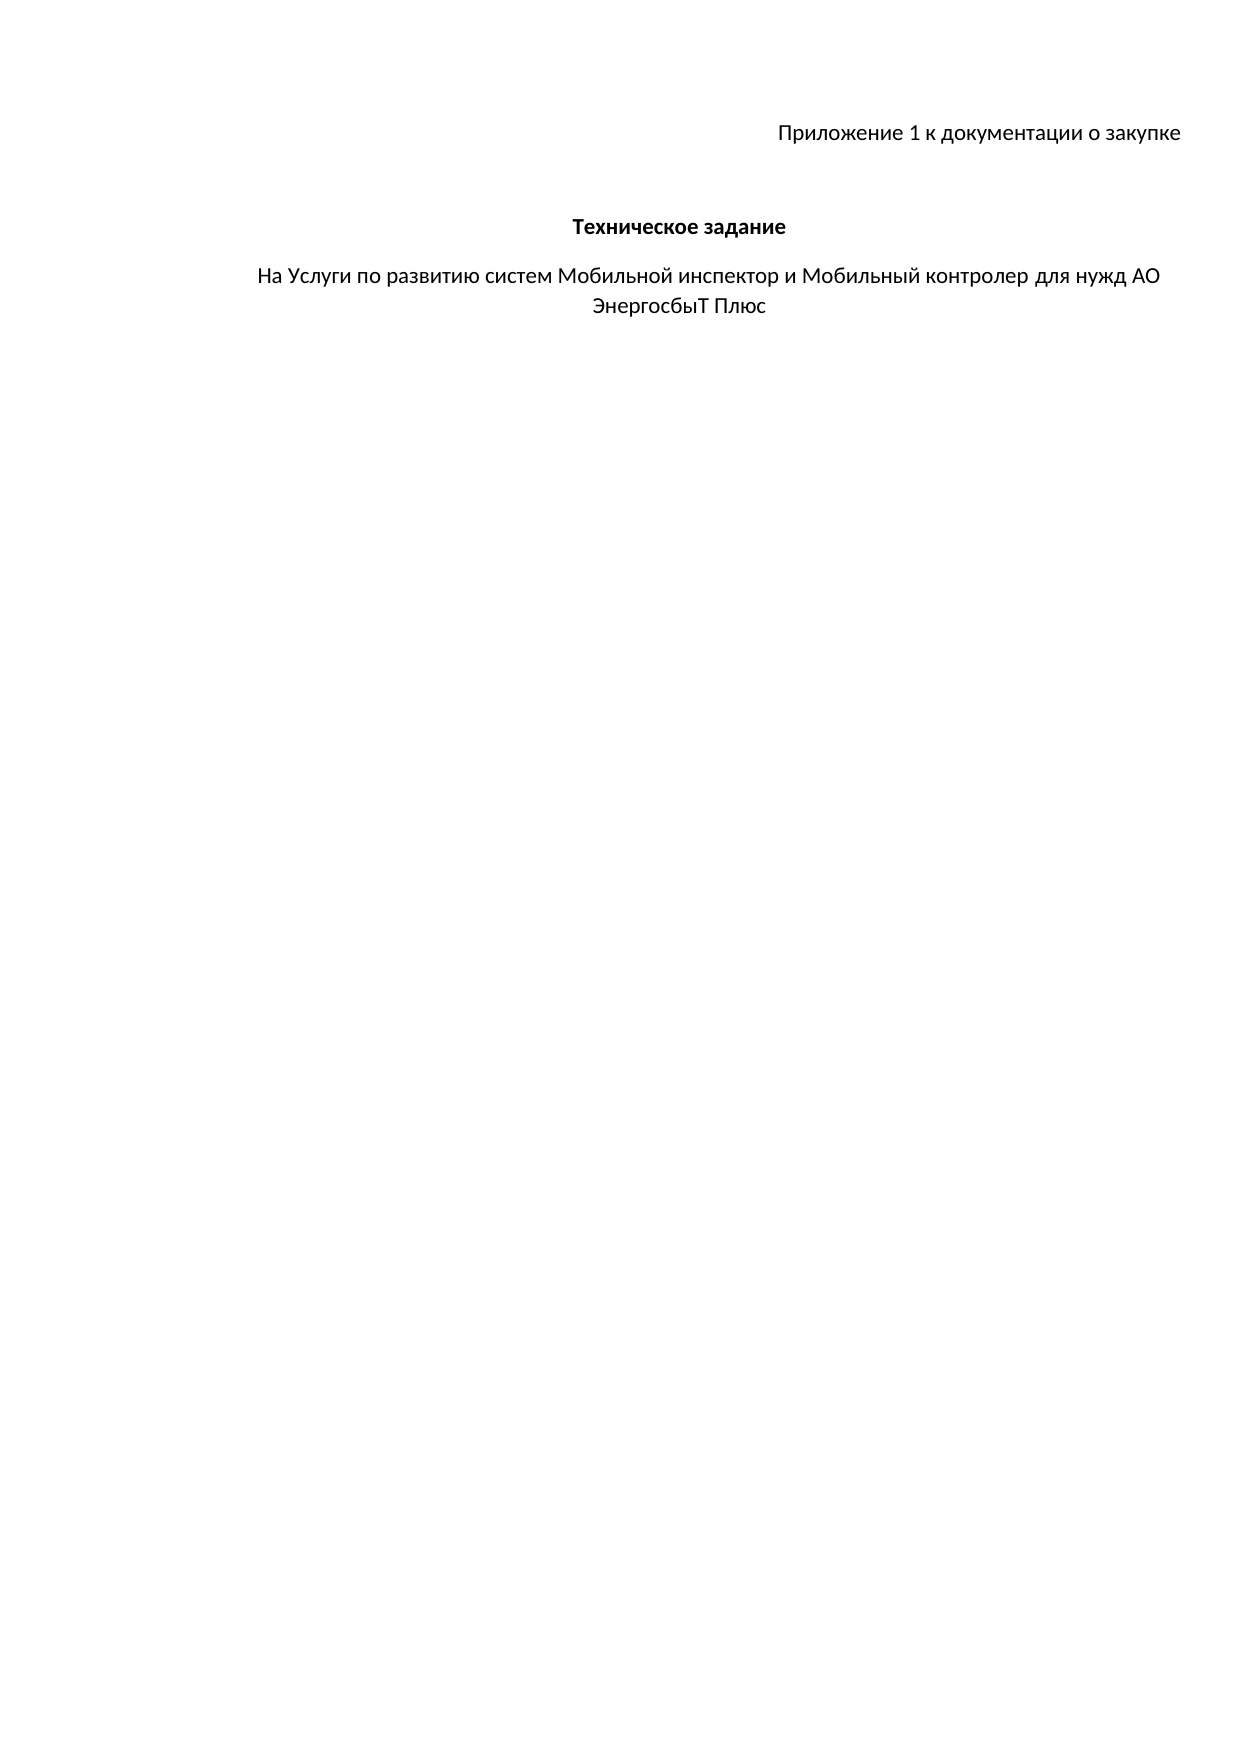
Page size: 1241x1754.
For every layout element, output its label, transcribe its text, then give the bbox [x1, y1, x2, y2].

text Приложение 1 к документации о закупке [177, 118, 1181, 146]
text Техническое задание [177, 212, 1181, 240]
text На Услуги по развитию систем Мобильной инспектор и Мобильный контролер для нужд АО ЭнергосбыТ Плюс [177, 261, 1181, 319]
